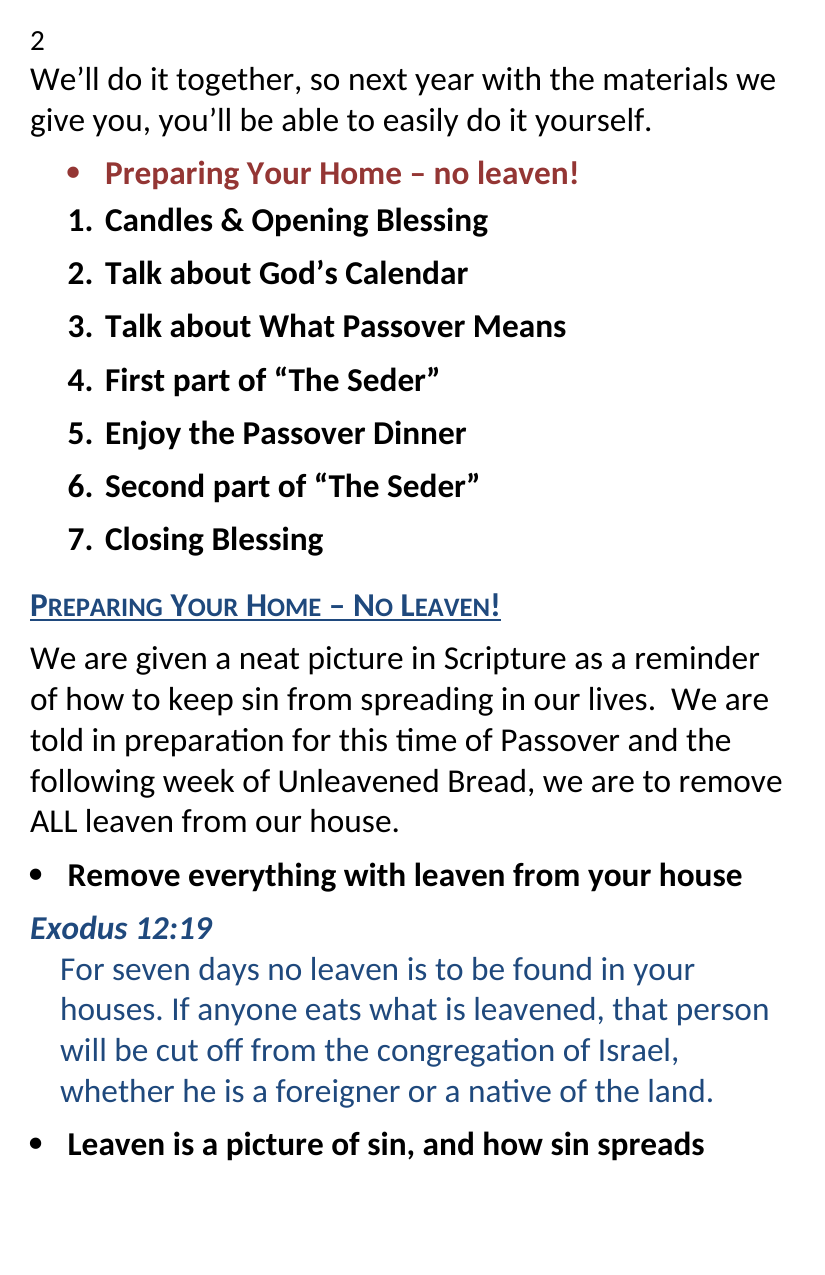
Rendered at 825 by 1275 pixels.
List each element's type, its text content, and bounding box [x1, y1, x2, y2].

subtitle Preparing Your Home – No Leaven! [30, 584, 795, 625]
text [30, 58, 795, 139]
list Closing Blessing [67, 518, 795, 559]
list Second part of “The Seder” [67, 465, 795, 506]
list Remove everything with leaven from your house [30, 853, 795, 894]
list Enjoy the Passover Dinner [67, 412, 795, 453]
list Preparing Your Home – no leaven! [67, 152, 795, 193]
text We are given a neat picture in Scripture as a reminder of how to keep sin from spreading in our lives. We are told in preparation for this time of Passover and the following week of Unleavened Bread, we are to remove ALL leaven from our house. [30, 637, 795, 841]
text Exodus 12:19 For seven days no leaven is to be found in your houses. If anyone eats what is leavened, that person will be cut off from the congregation of Israel, whether he is a foreigner or a native of the land. [30, 907, 795, 1110]
list Talk about God’s Calendar [67, 252, 795, 293]
list Candles & Opening Blessing [67, 199, 795, 240]
list First part of “The Seder” [67, 359, 795, 399]
list Leaven is a picture of sin, and how sin spreads [30, 1123, 795, 1164]
list Talk about What Passover Means [67, 306, 795, 346]
